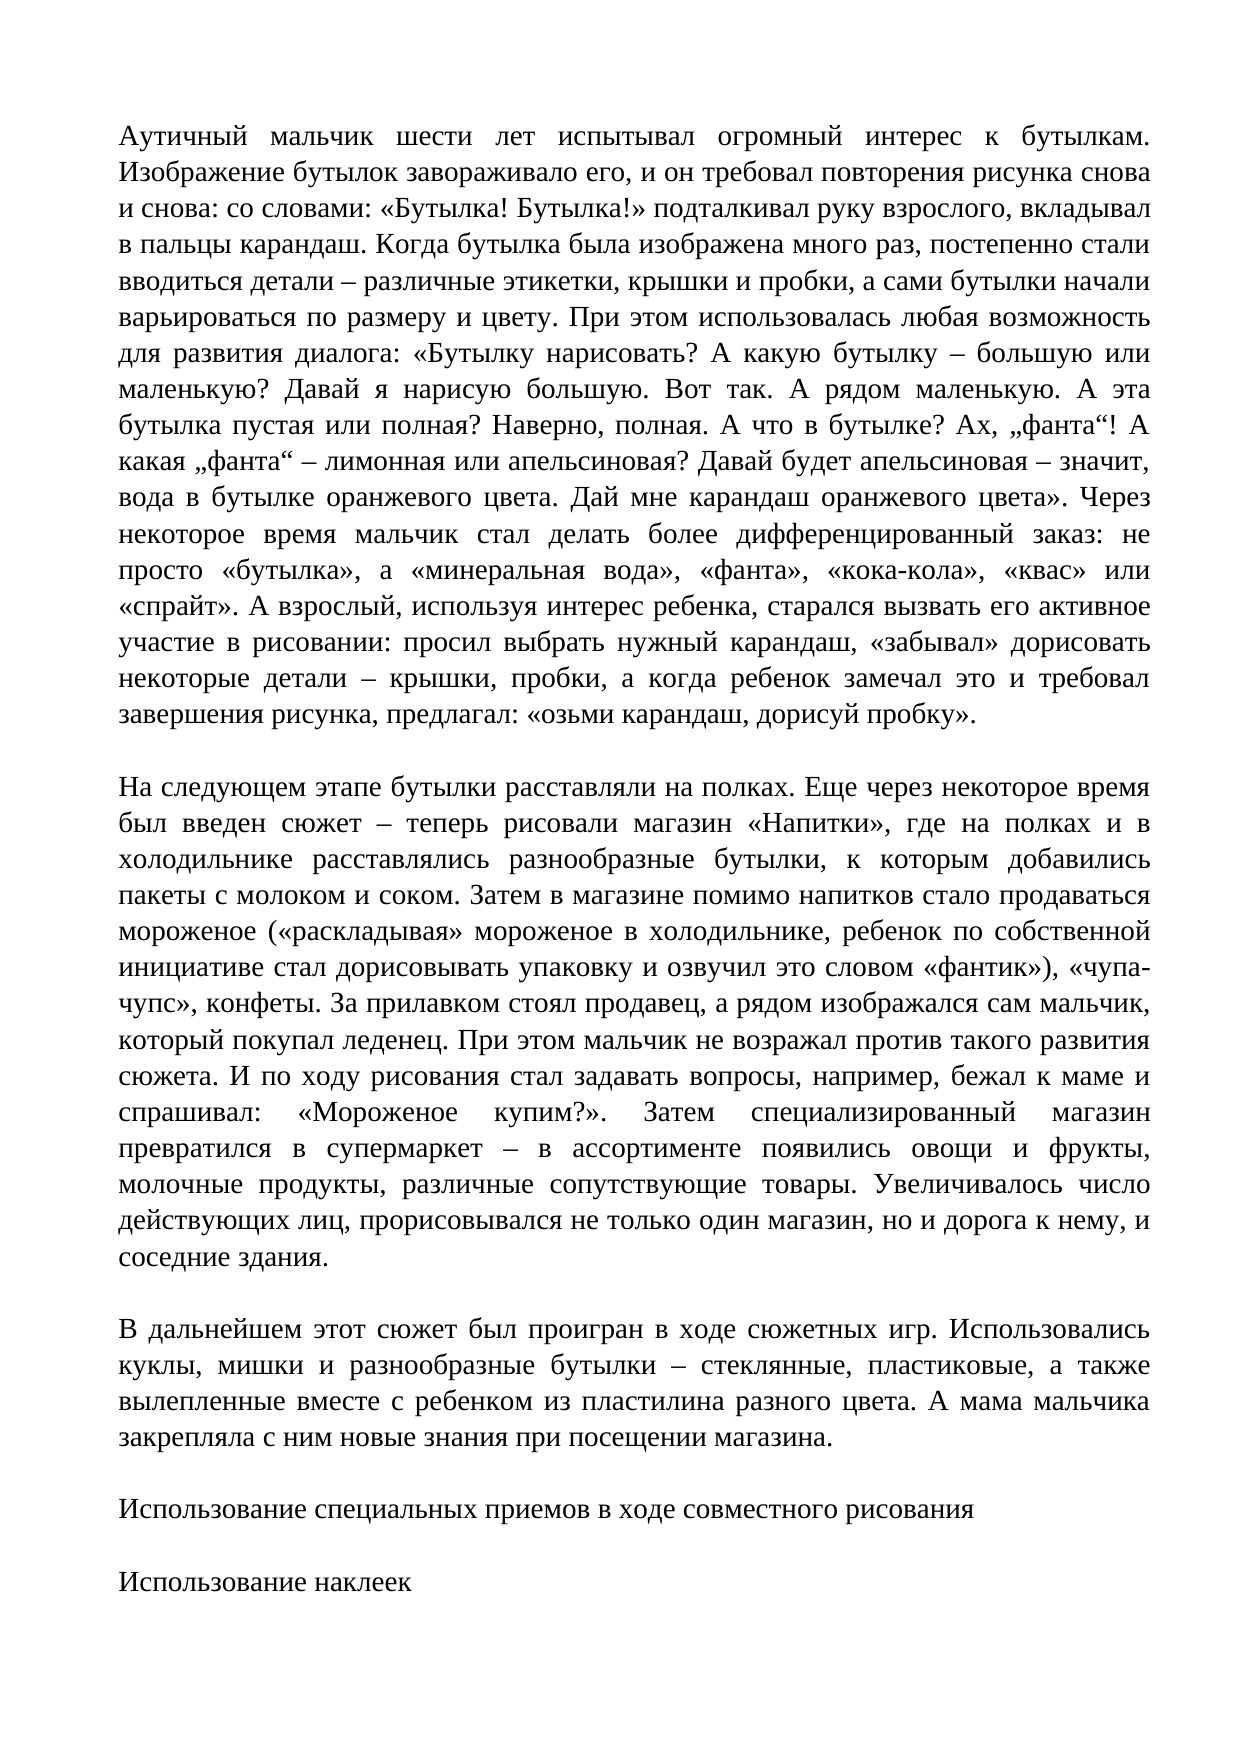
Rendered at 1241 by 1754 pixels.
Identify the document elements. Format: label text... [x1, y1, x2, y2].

list Использование наклеек [118, 1564, 1152, 1597]
list Использование специальных приемов в ходе совместного рисования [118, 1492, 1152, 1525]
list На следующем этапе бутылки расставляли на полках. Еще через некоторое время был введен сюжет – теперь рисовали магазин «Напитки», где на полках и в холодильнике расставлялись разнообразные бутылки, к которым добавились пакеты с молоком и соком. Затем в магазине помимо напитков стало продаваться мороженое («раскладывая» мороженое в холодильнике, ребенок по собственной инициативе стал дорисовывать упаковку и озвучил это словом «фантик»), «чупа-чупс», конфеты. За прилавком стоял продавец, а рядом изображался сам мальчик, который покупал леденец. При этом мальчик не возражал против такого развития сюжета. И по ходу рисования стал задавать вопросы, например, бежал к маме и спрашивал: «Мороженое купим?». Затем специализированный магазин превратился в супермаркет – в ассортименте появились овощи и фрукты, молочные продукты, различные сопутствующие товары. Увеличивалось число действующих лиц, прорисовывался не только один магазин, но и дорога к нему, и соседние здания. [118, 769, 1152, 1272]
list Аутичный мальчик шести лет испытывал огромный интерес к бутылкам. Изображение бутылок завораживало его, и он требовал повторения рисунка снова и снова: со словами: «Бутылка! Бутылка!» подталкивал руку взрослого, вкладывал в пальцы карандаш. Когда бутылка была изображена много раз, постепенно стали вводиться детали – различные этикетки, крышки и пробки, а сами бутылки начали варьироваться по размеру и цвету. При этом использовалась любая возможность для развития диалога: «Бутылку нарисовать? А какую бутылку – большую или маленькую? Давай я нарисую большую. Вот так. А рядом маленькую. А эта бутылка пустая или полная? Наверно, полная. А что в бутылке? Ах, „фанта“! А какая „фанта“ – лимонная или апельсиновая? Давай будет апельсиновая – значит, вода в бутылке оранжевого цвета. Дай мне карандаш оранжевого цвета». Через некоторое время мальчик стал делать более дифференцированный заказ: не просто «бутылка», а «минеральная вода», «фанта», «кока-кола», «квас» или «спрайт». А взрослый, используя интерес ребенка, старался вызвать его активное участие в рисовании: просил выбрать нужный карандаш, «забывал» дорисовать некоторые детали – крышки, пробки, а когда ребенок замечал это и требовал завершения рисунка, предлагал: «озьми карандаш, дорисуй пробку». [118, 118, 1152, 730]
list В дальнейшем этот сюжет был проигран в ходе сюжетных игр. Использовались куклы, мишки и разнообразные бутылки – стеклянные, пластиковые, а также вылепленные вместе с ребенком из пластилина разного цвета. А мама мальчика закрепляла с ним новые знания при посещении магазина. [118, 1311, 1152, 1453]
